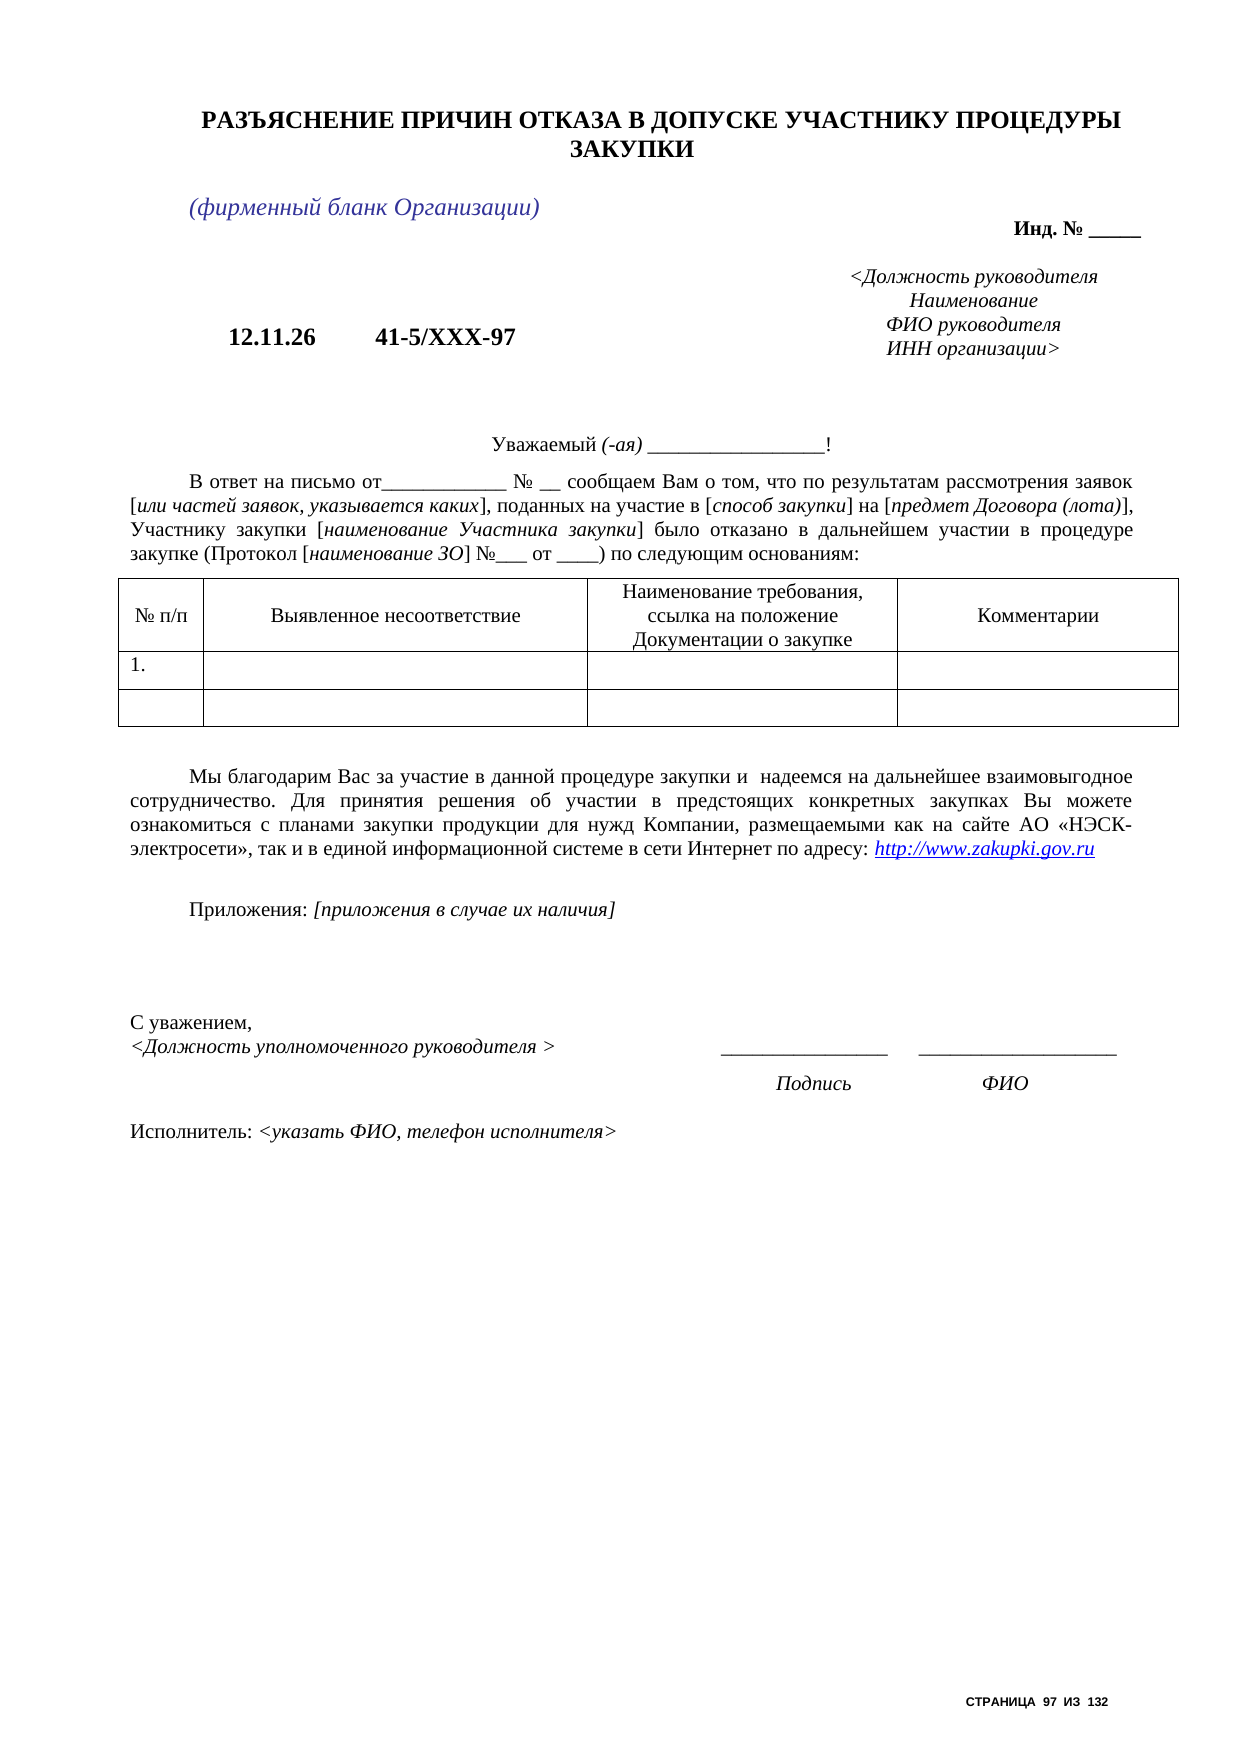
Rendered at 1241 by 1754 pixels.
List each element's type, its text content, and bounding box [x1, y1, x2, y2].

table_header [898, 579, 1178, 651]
text Приложения: [приложения в случае их наличия] [130, 897, 1134, 921]
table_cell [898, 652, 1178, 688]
text Мы благодарим Вас за участие в данной процедуре закупки и надеемся на дальнейшее взаимовыгодное сотрудничество. Для принятия решения об участии в предстоящих конкретных закупках Вы можете ознакомиться с планами закупки продукции для нужд Компании, размещаемыми как на сайте АО «НЭСК-электросети», так и в единой информационной системе в сети Интернет по адресу: http://www.zakupki.gov.ru [130, 764, 1134, 860]
list Исполнитель: <указать ФИО, телефон исполнителя> [130, 1119, 1134, 1143]
text Разъяснение причин отказа в допуске Участнику процедуры закупки [130, 106, 1134, 163]
text Уважаемый (-ая) _________________! [130, 432, 1134, 456]
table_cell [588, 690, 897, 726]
list С уважением, [130, 1010, 1134, 1034]
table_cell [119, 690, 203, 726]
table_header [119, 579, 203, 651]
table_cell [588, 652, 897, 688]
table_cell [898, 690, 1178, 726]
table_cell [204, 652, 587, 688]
text В ответ на письмо от____________ № __ сообщаем Вам о том, что по результатам рассмотрения заявок [или частей заявок, указывается каких], поданных на участие в [способ закупки] на [предмет Договора (лота)], Участнику закупки [наименование Участника закупки] было отказано в дальнейшем участии в процедуре закупке (Протокол [наименование ЗО] №___ от ____) по следующим основаниям: [130, 469, 1134, 565]
list Подпись ФИО [130, 1071, 1134, 1095]
text <Должность уполномоченного руководителя > ________________ ___________________ [130, 1034, 1134, 1058]
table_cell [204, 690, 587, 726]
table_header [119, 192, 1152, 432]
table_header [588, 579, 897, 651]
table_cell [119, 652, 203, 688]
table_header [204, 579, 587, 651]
